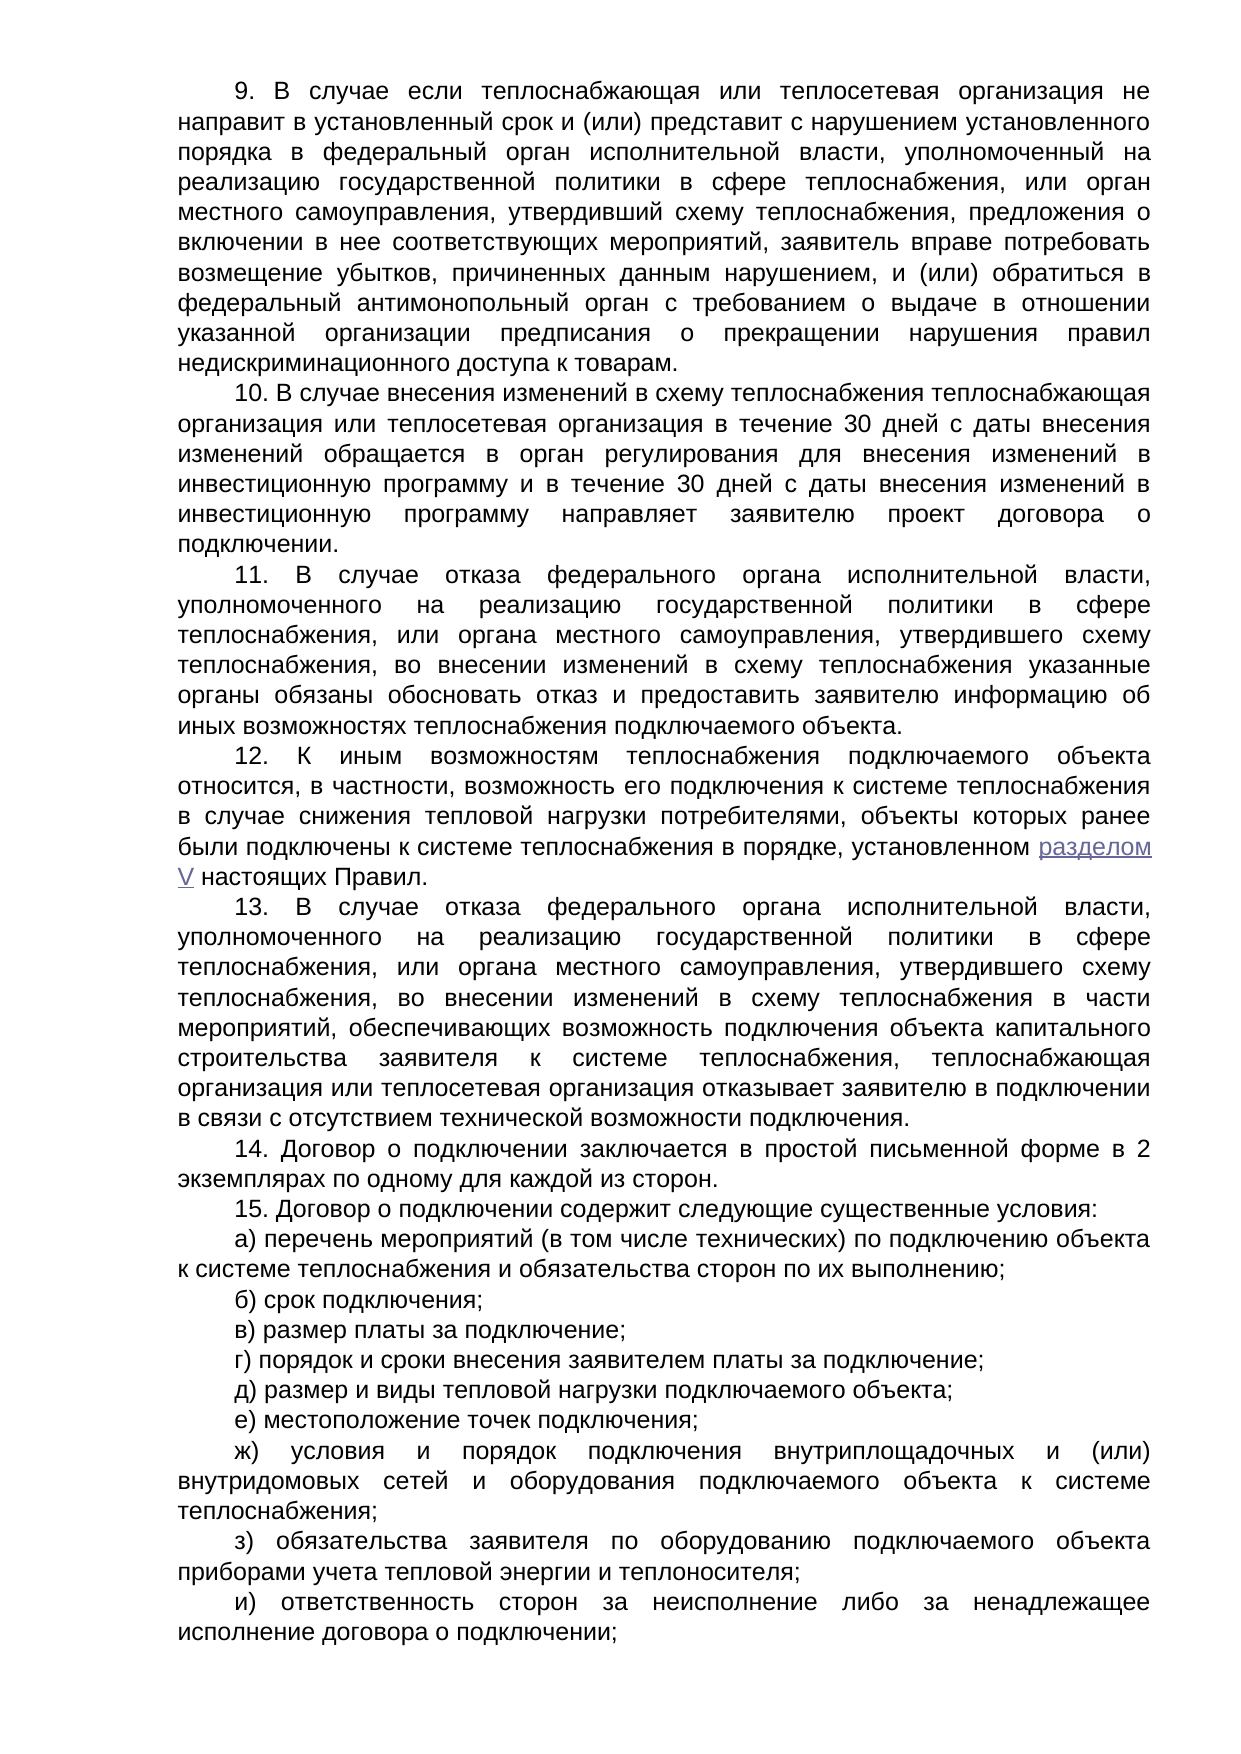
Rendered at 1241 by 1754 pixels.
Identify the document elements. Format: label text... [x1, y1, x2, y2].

text а) перечень мероприятий (в том числе технических) по подключению объекта к системе теплоснабжения и обязательства сторон по их выполнению; [177, 1223, 1152, 1283]
text и) ответственность сторон за неисполнение либо за ненадлежащее исполнение договора о подключении; [177, 1585, 1152, 1646]
text б) срок подключения; [177, 1283, 1152, 1313]
text е) местоположение точек подключения; [177, 1404, 1152, 1434]
text 14. Договор о подключении заключается в простой письменной форме в 2 экземплярах по одному для каждой из сторон. [177, 1132, 1152, 1193]
text 10. В случае внесения изменений в схему теплоснабжения теплоснабжающая организация или теплосетевая организация в течение 30 дней с даты внесения изменений обращается в орган регулирования для внесения изменений в инвестиционную программу и в течение 30 дней с даты внесения изменений в инвестиционную программу направляет заявителю проект договора о подключении. [177, 377, 1152, 558]
text 9. В случае если теплоснабжающая или теплосетевая организация не направит в установленный срок и (или) представит с нарушением установленного порядка в федеральный орган исполнительной власти, уполномоченный на реализацию государственной политики в сфере теплоснабжения, или орган местного самоуправления, утвердивший схему теплоснабжения, предложения о включении в нее соответствующих мероприятий, заявитель вправе потребовать возмещение убытков, причиненных данным нарушением, и (или) обратиться в федеральный антимонопольный орган с требованием о выдаче в отношении указанной организации предписания о прекращении нарушения правил недискриминационного доступа к товарам. [177, 75, 1152, 377]
text 11. В случае отказа федерального органа исполнительной власти, уполномоченного на реализацию государственной политики в сфере теплоснабжения, или органа местного самоуправления, утвердившего схему теплоснабжения, во внесении изменений в схему теплоснабжения указанные органы обязаны обосновать отказ и предоставить заявителю информацию об иных возможностях теплоснабжения подключаемого объекта. [177, 558, 1152, 739]
text в) размер платы за подключение; [177, 1313, 1152, 1344]
text з) обязательства заявителя по оборудованию подключаемого объекта приборами учета тепловой энергии и теплоносителя; [177, 1525, 1152, 1585]
text д) размер и виды тепловой нагрузки подключаемого объекта; [177, 1374, 1152, 1404]
text 15. Договор о подключении содержит следующие существенные условия: [177, 1193, 1152, 1223]
text 13. В случае отказа федерального органа исполнительной власти, уполномоченного на реализацию государственной политики в сфере теплоснабжения, или органа местного самоуправления, утвердившего схему теплоснабжения, во внесении изменений в схему теплоснабжения в части мероприятий, обеспечивающих возможность подключения объекта капитального строительства заявителя к системе теплоснабжения, теплоснабжающая организация или теплосетевая организация отказывает заявителю в подключении в связи с отсутствием технической возможности подключения. [177, 891, 1152, 1132]
text ж) условия и порядок подключения внутриплощадочных и (или) внутридомовых сетей и оборудования подключаемого объекта к системе теплоснабжения; [177, 1434, 1152, 1525]
text 12. К иным возможностям теплоснабжения подключаемого объекта относится, в частности, возможность его подключения к системе теплоснабжения в случае снижения тепловой нагрузки потребителями, объекты которых ранее были подключены к системе теплоснабжения в порядке, установленном разделом V настоящих Правил. [177, 739, 1152, 891]
text г) порядок и сроки внесения заявителем платы за подключение; [177, 1344, 1152, 1374]
